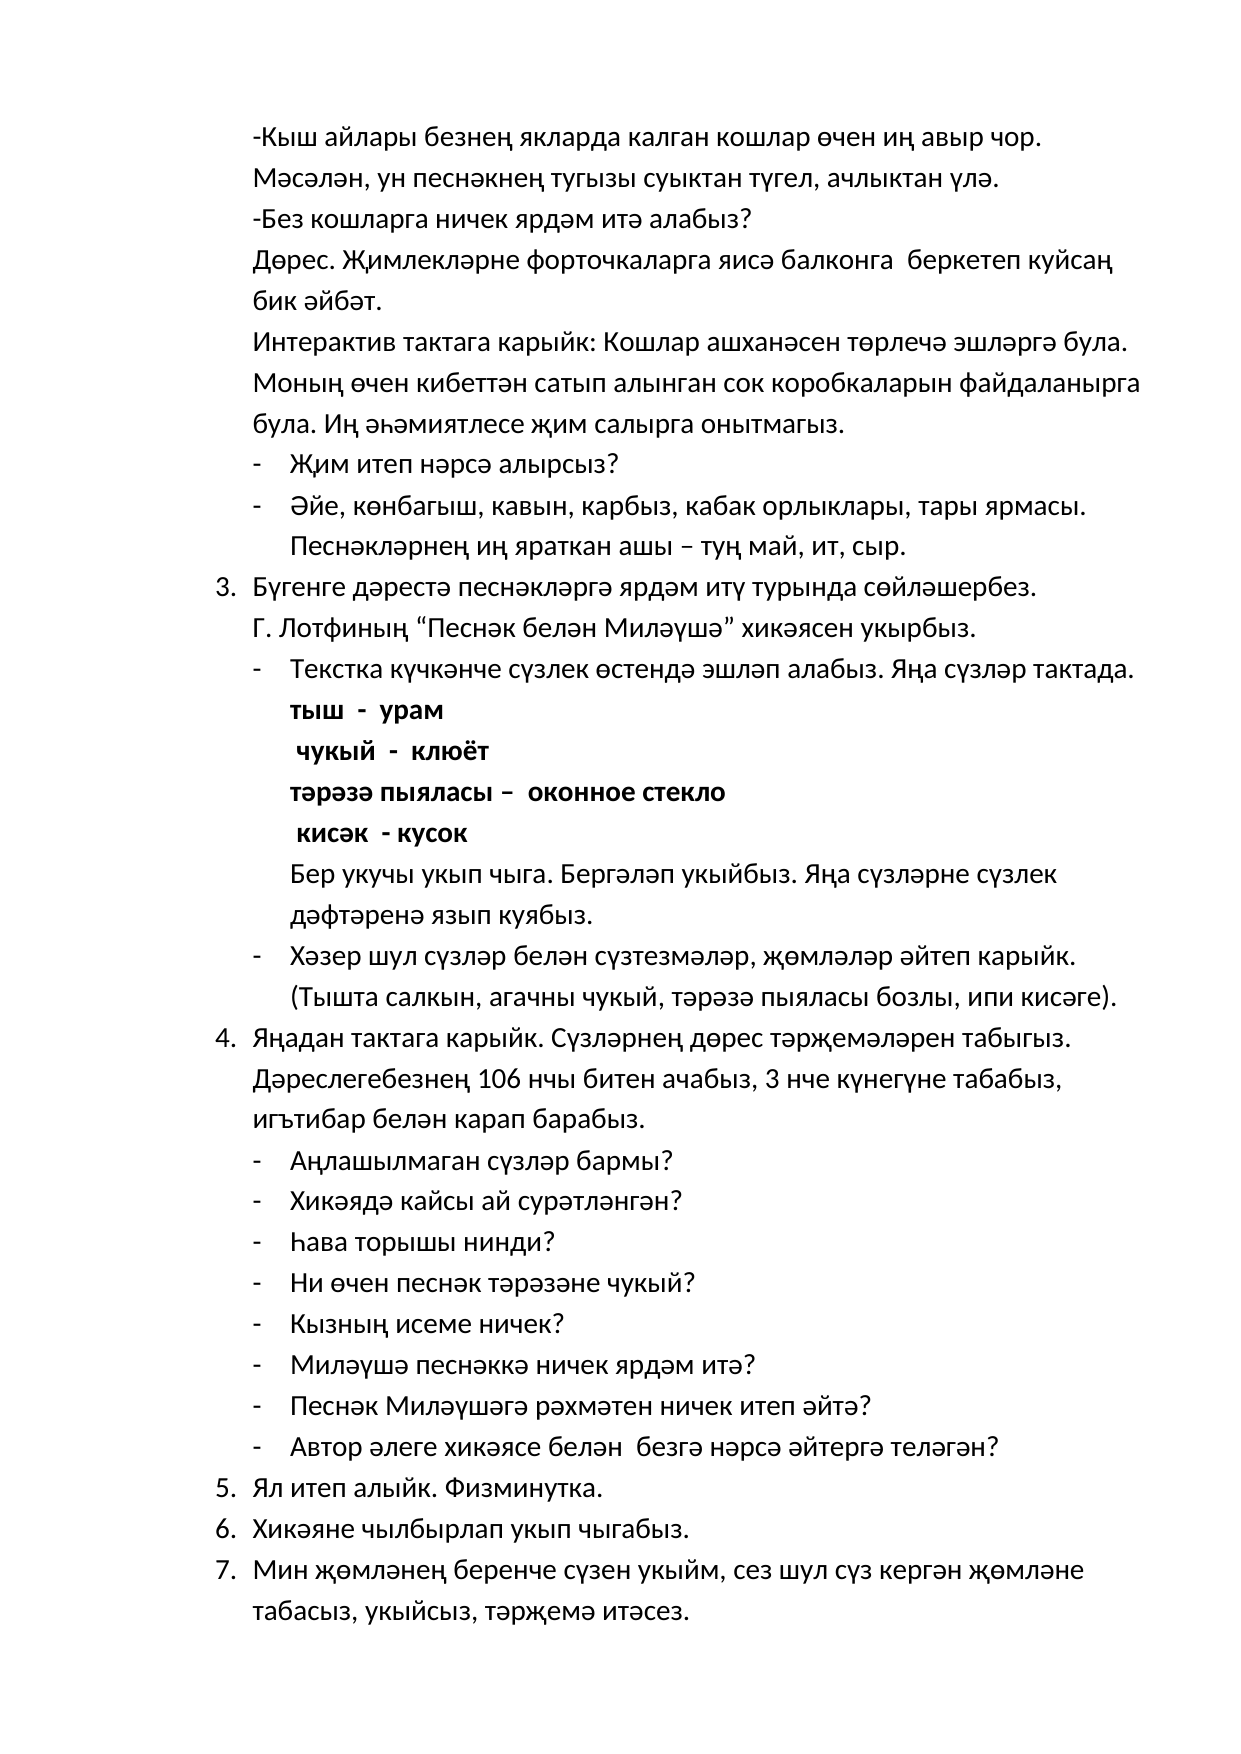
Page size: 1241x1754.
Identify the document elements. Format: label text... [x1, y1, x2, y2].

list Мин җөмләнең беренче сүзен укыйм, сез шул сүз кергән җөмләне табасыз, укыйсыз, тәрҗемә итәсез. [215, 1551, 1152, 1627]
list Әйе, көнбагыш, кавын, карбыз, кабак орлыклары, тары ярмасы. Песнәкләрнең иң яраткан ашы – туң май, ит, сыр. [252, 487, 1152, 563]
list Җим итеп нәрсә алырсыз? [252, 446, 1152, 481]
list Песнәк Миләүшәгә рәхмәтен ничек итеп әйтә? [252, 1387, 1152, 1423]
list -Кыш айлары безнең якларда калган кошлар өчен иң авыр чор. Мәсәлән, ун песнәкнең тугызы суыктан түгел, ачлыктан үлә. [252, 118, 1152, 195]
list (Тышта салкын, агачны чукый, тәрәзә пыяласы бозлы, ипи кисәге). [290, 978, 1152, 1013]
list Ни өчен песнәк тәрәзәне чукый? [252, 1264, 1152, 1300]
list Хикәядә кайсы ай сурәтләнгән? [252, 1182, 1152, 1218]
list -Без кошларга ничек ярдәм итә алабыз? [252, 200, 1152, 236]
list Текстка күчкәнче сүзлек өстендә эшләп алабыз. Яңа сүзләр тактада. тыш - урам чукый - клюёт тәрәзә пыяласы – оконное стекло кисәк - кусок Бер укучы укып чыга. Бергәләп укыйбыз. Яңа сүзләрне сүзлек дәфтәренә язып куябыз. [252, 650, 1152, 932]
list Ял итеп алыйк. Физминутка. [215, 1469, 1152, 1505]
list Автор әлеге хикәясе белән безгә нәрсә әйтергә теләгән? [252, 1428, 1152, 1464]
list Интерактив тактага карыйк: Кошлар ашханәсен төрлечә эшләргә була. Моның өчен кибеттән сатып алынган сок коробкаларын файдаланырга була. Иң әһәмиятлесе җим салырга онытмагыз. [252, 323, 1152, 440]
list Аңлашылмаган сүзләр бармы? [252, 1142, 1152, 1177]
list Миләүшә песнәккә ничек ярдәм итә? [252, 1346, 1152, 1382]
list Хикәяне чылбырлап укып чыгабыз. [215, 1510, 1152, 1546]
list Кызның исеме ничек? [252, 1305, 1152, 1341]
list Бүгенге дәрестә песнәкләргә ярдәм итү турында сөйләшербез. Г. Лотфиның “Песнәк белән Миләүшә” хикәясен укырбыз. [215, 568, 1152, 645]
list Һава торышы нинди? [252, 1223, 1152, 1259]
list Дөрес. Җимлекләрне форточкаларга яисә балконга беркетеп куйсаң бик әйбәт. [252, 241, 1152, 317]
list Хәзер шул сүзләр белән сүзтезмәләр, җөмләләр әйтеп карыйк. [252, 937, 1152, 972]
list Яңадан тактага карыйк. Сүзләрнең дөрес тәрҗемәләрен табыгыз. Дәреслегебезнең 106 нчы битен ачабыз, 3 нче күнегүне табабыз, игътибар белән карап барабыз. [215, 1019, 1152, 1136]
